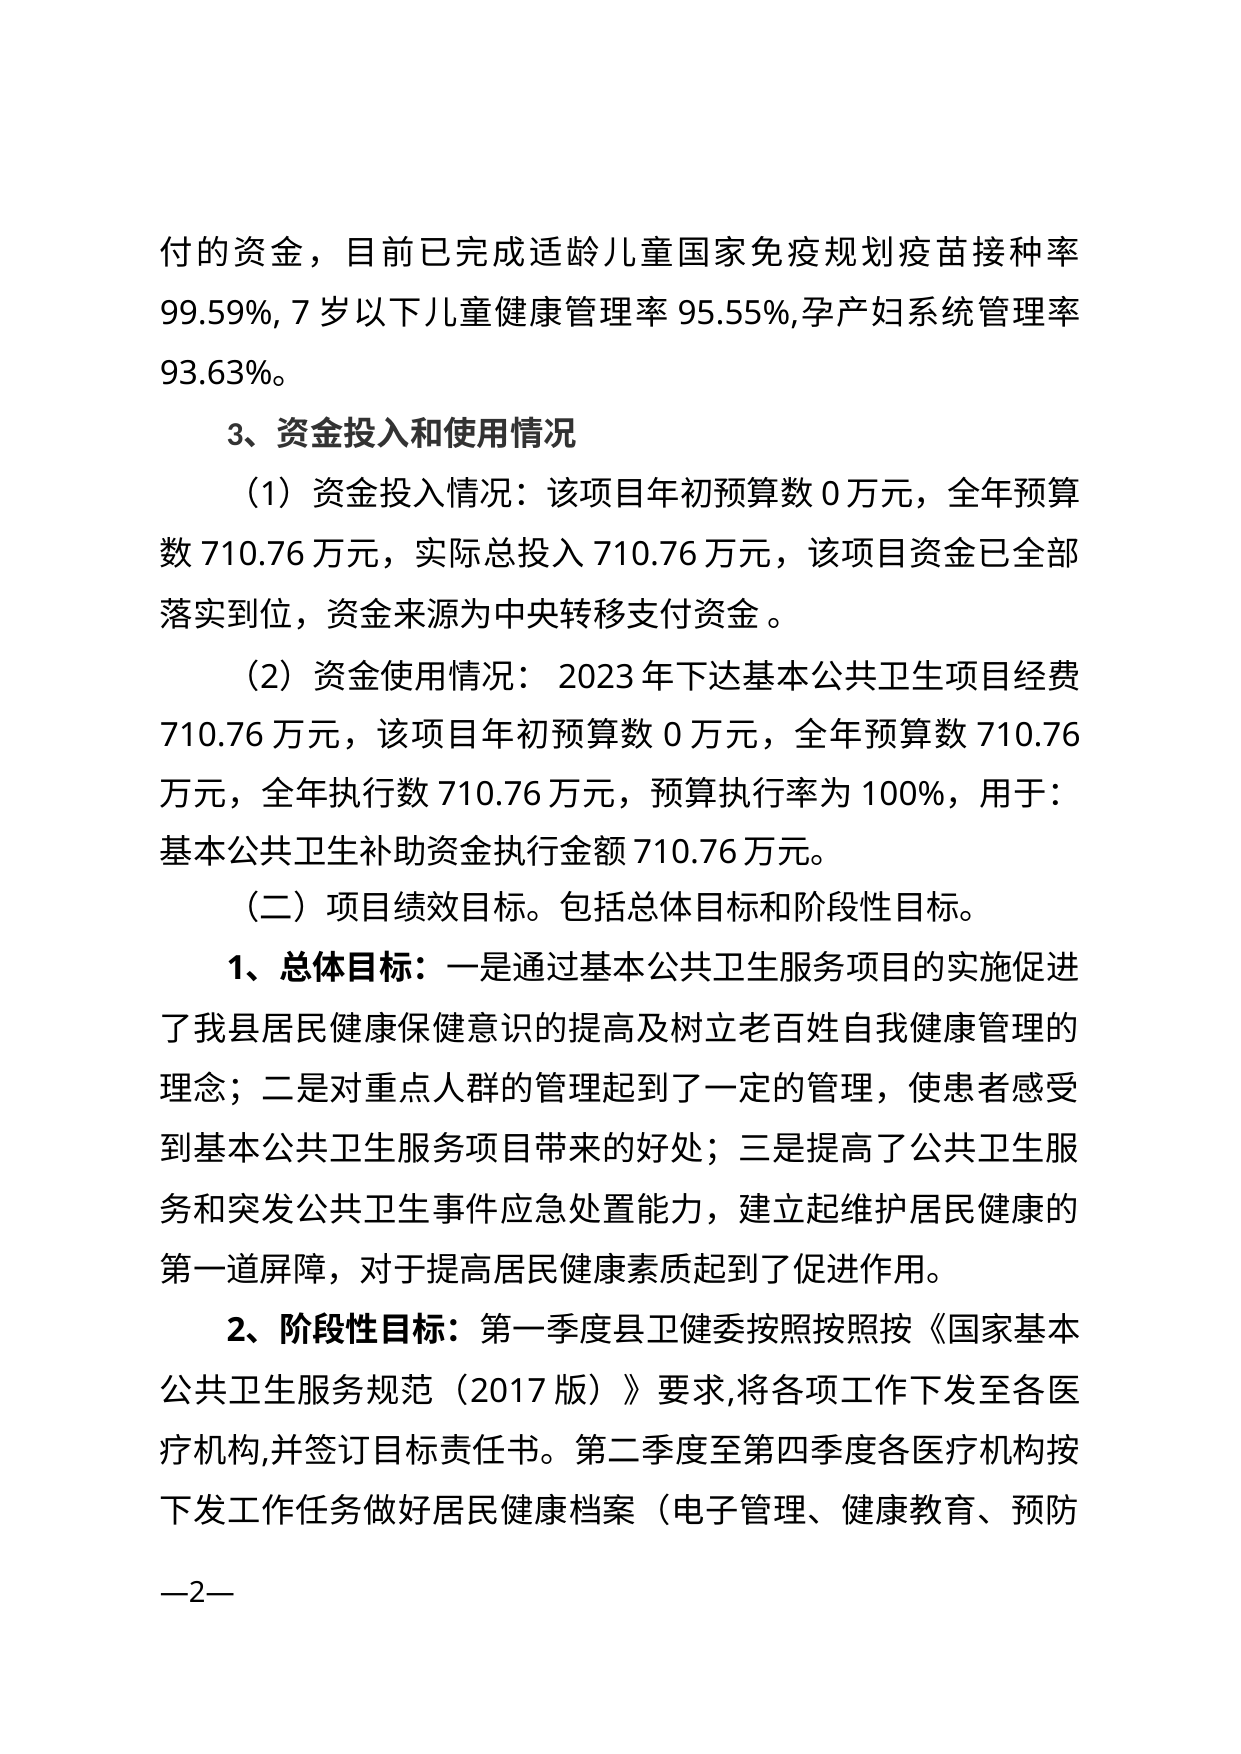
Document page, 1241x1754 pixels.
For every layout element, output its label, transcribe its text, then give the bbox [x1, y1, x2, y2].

text （1）资金投入情况：该项目年初预算数0万元，全年预算数710.76万元，实际总投入710.76万元，该项目资金已全部落实到位，资金来源为中央转移支付资金 。 [159, 461, 1081, 642]
text （二）项目绩效目标。包括总体目标和阶段性目标。 [159, 875, 1081, 935]
text 1、总体目标：一是通过基本公共卫生服务项目的实施促进了我县居民健康保健意识的提高及树立老百姓自我健康管理的理念；二是对重点人群的管理起到了一定的管理，使患者感受到基本公共卫生服务项目带来的好处；三是提高了公共卫生服务和突发公共卫生事件应急处置能力，建立起维护居民健康的第一道屏障，对于提高居民健康素质起到了促进作用。 [159, 935, 1081, 1297]
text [159, 219, 1081, 400]
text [159, 1297, 1081, 1538]
list 3、资金投入和使用情况 [159, 400, 1081, 461]
text （2）资金使用情况： 2023年下达基本公共卫生项目经费710.76万元，该项目年初预算数0万元，全年预算数710.76万元，全年执行数710.76万元，预算执行率为100%，用于：基本公共卫生补助资金执行金额710.76万元。 [159, 642, 1081, 875]
